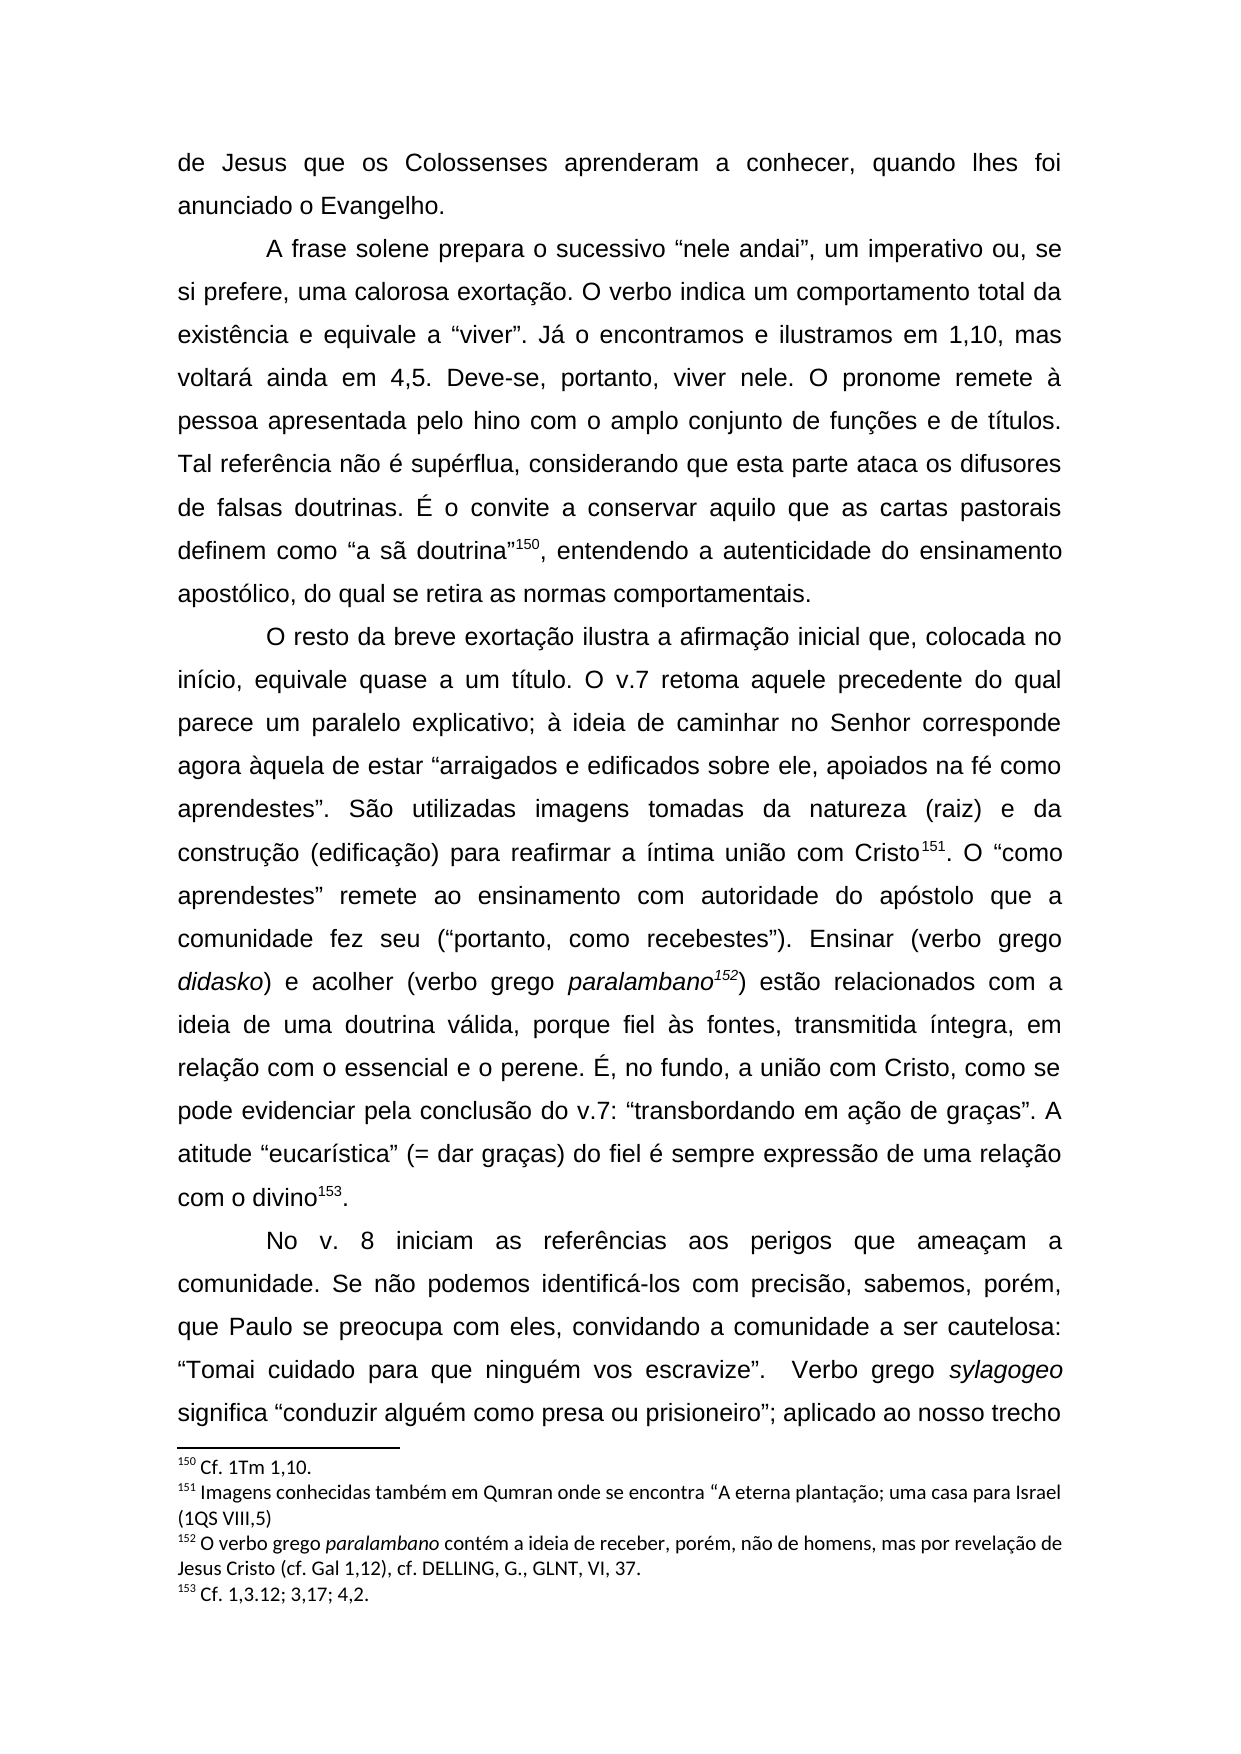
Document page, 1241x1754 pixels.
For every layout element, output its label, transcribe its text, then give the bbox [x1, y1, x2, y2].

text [177, 1226, 1063, 1427]
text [177, 148, 1063, 219]
text O resto da breve exortação ilustra a afirmação inicial que, colocada no início, equivale quase a um título. O v.7 retoma aquele precedente do qual parece um paralelo explicativo; à ideia de caminhar no Senhor corresponde agora àquela de estar “arraigados e edificados sobre ele, apoiados na fé como aprendestes”. São utilizadas imagens tomadas da natureza (raiz) e da construção (edificação) para reafirmar a íntima união com Cristo. O “como aprendestes” remete ao ensinamento com autoridade do apóstolo que a comunidade fez seu (“portanto, como recebestes”). Ensinar (verbo grego didasko) e acolher (verbo grego paralambano) estão relacionados com a ideia de uma doutrina válida, porque fiel às fontes, transmitida íntegra, em relação com o essencial e o perene. É, no fundo, a união com Cristo, como se pode evidenciar pela conclusão do v.7: “transbordando em ação de graças”. A atitude “eucarística” (= dar graças) do fiel é sempre expressão de uma relação com o divino. [177, 622, 1063, 1211]
text A frase solene prepara o sucessivo “nele andai”, um imperativo ou, se si prefere, uma calorosa exortação. O verbo indica um comportamento total da existência e equivale a “viver”. Já o encontramos e ilustramos em 1,10, mas voltará ainda em 4,5. Deve-se, portanto, viver nele. O pronome remete à pessoa apresentada pelo hino com o amplo conjunto de funções e de títulos. Tal referência não é supérflua, considerando que esta parte ataca os difusores de falsas doutrinas. É o convite a conservar aquilo que as cartas pastorais definem como “a sã doutrina”, entendendo a autenticidade do ensinamento apostólico, do qual se retira as normas comportamentais. [177, 234, 1063, 608]
